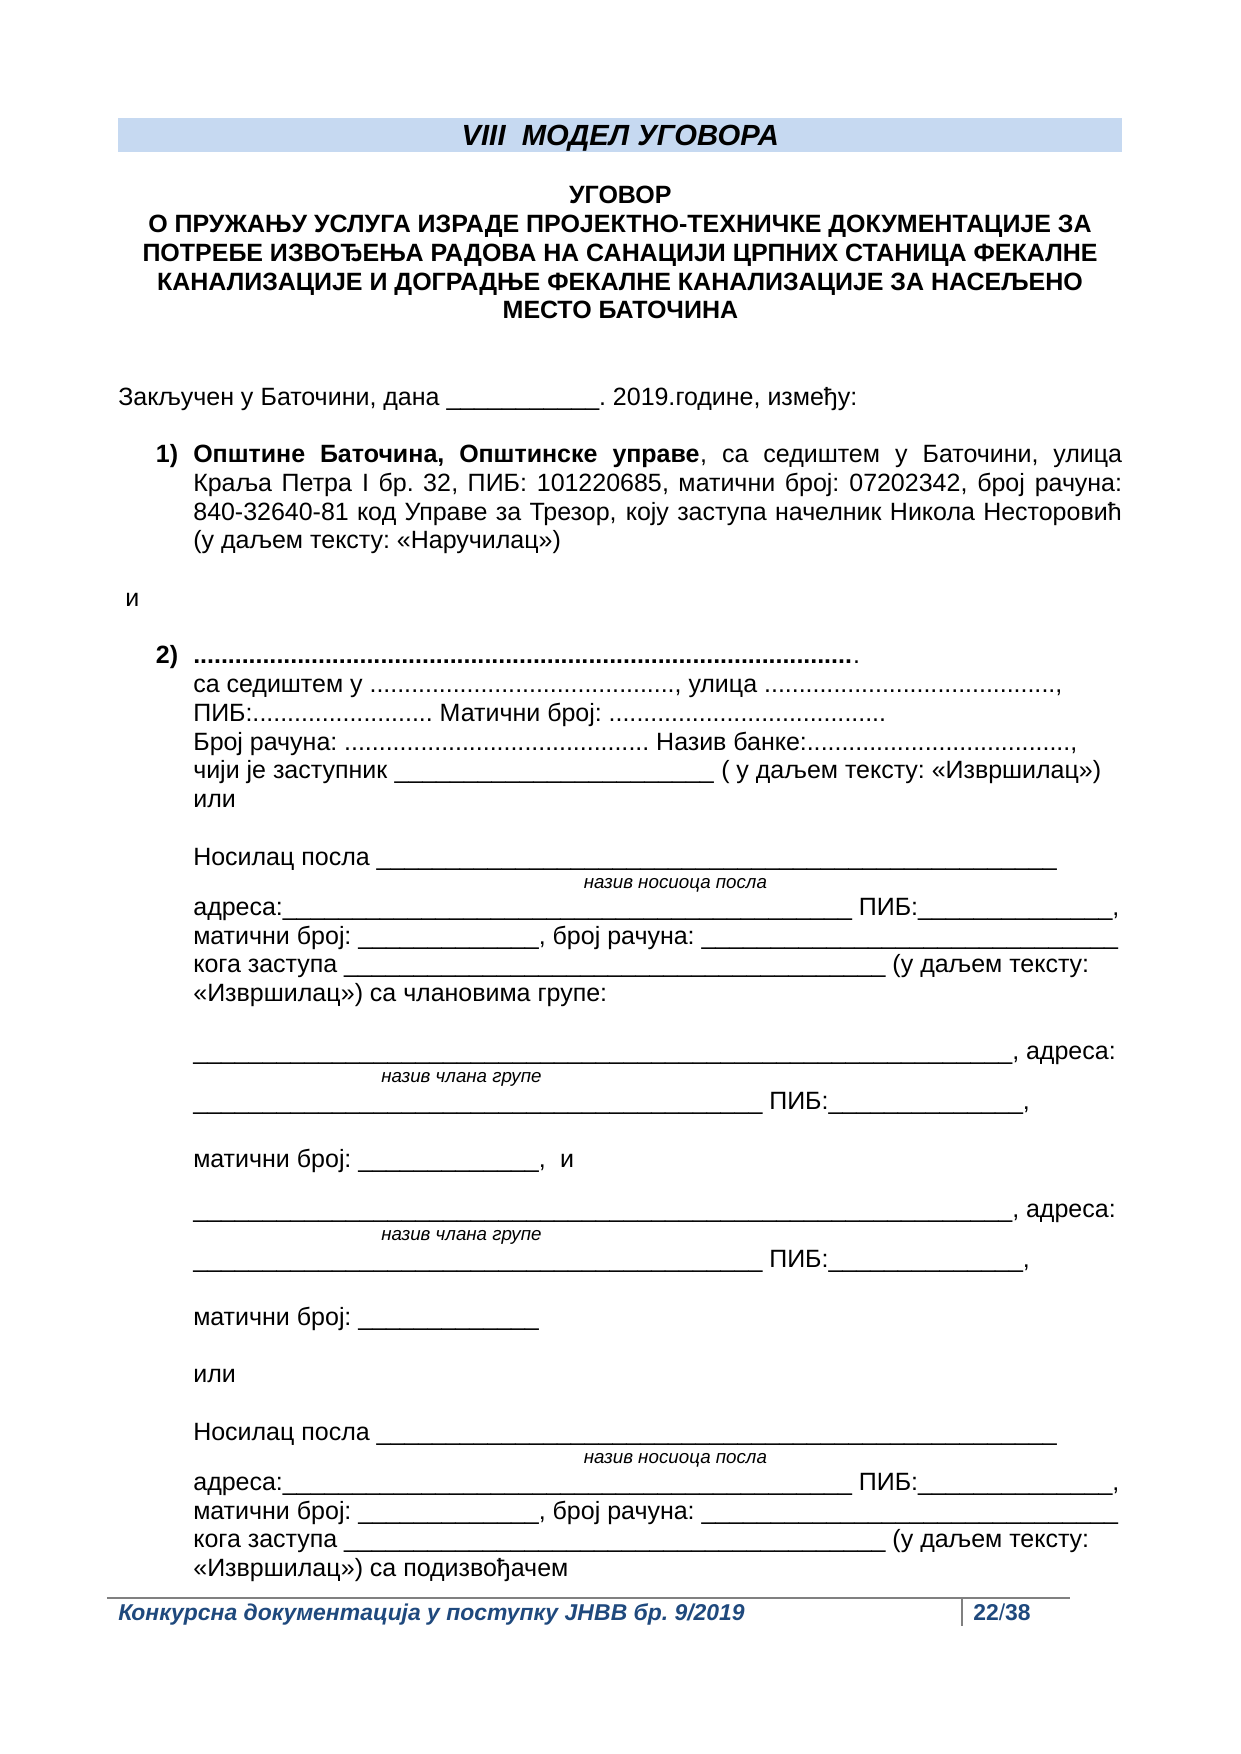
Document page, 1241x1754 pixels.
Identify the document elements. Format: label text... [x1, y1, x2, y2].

text УГОВОР [118, 180, 1122, 209]
text назив члана групе [193, 1223, 1122, 1244]
text са седиштем у ............................................, улица .........................................., ПИБ:.......................... Матични број: ........................................ [193, 669, 1122, 727]
text матични број: _____________, и [193, 1143, 1122, 1172]
text матични број: _____________, број рачуна: ______________________________ кога заступа _______________________________________ (у даљем тексту: «Извршилац») са члановима групе: [193, 921, 1122, 1007]
text _________________________________________ ПИБ:______________, [193, 1244, 1122, 1273]
text ___________________________________________________________, адреса: [193, 1194, 1122, 1223]
text назив носиоца посла [193, 1445, 1122, 1467]
text адреса:_________________________________________ ПИБ:______________, [193, 1467, 1122, 1496]
text Носилац посла _________________________________________________ [193, 842, 1122, 870]
text матични број: _____________, број рачуна: ______________________________ кога заступа _______________________________________ (у даљем тексту: «Извршилац») са подизвођачем [193, 1496, 1122, 1582]
text VIII МОДЕЛ УГОВОРА [118, 118, 1122, 152]
text матични број: _____________ [193, 1302, 1122, 1330]
text _________________________________________ ПИБ:______________, [193, 1086, 1122, 1115]
text ___________________________________________________________, адреса: [193, 1036, 1122, 1064]
list Општине Баточина, Општинске управе, са седиштем у Баточини, улица Краља Петра I бр. 32, ПИБ: 101220685, матични број: 07202342, број рачуна: 840-32640-81 код Управе за Трезор, коју заступа начелник Никола Несторовић (у даљем тексту: «Наручилац») [156, 439, 1122, 554]
list ................................................................................................ [156, 640, 1122, 669]
text или [193, 1359, 1122, 1388]
text адреса:_________________________________________ ПИБ:______________, [193, 892, 1122, 921]
text и [118, 583, 1122, 612]
text Носилац посла _________________________________________________ [193, 1417, 1122, 1445]
text Закључен у Баточини, дана ___________. 2019.године, између: [118, 382, 1122, 410]
text назив носиоца посла [193, 870, 1122, 892]
text назив члана групе [193, 1064, 1122, 1086]
text О ПРУЖАЊУ УСЛУГА ИЗРАДЕ ПРОЈЕКТНО-ТЕХНИЧКЕ ДОКУМЕНТАЦИЈЕ ЗА ПОТРЕБЕ ИЗВОЂЕЊА РАДОВА НА САНАЦИЈИ ЦРПНИХ СТАНИЦА ФЕКАЛНЕ КАНАЛИЗАЦИЈЕ И ДОГРАДЊЕ ФЕКАЛНЕ КАНАЛИЗАЦИЈЕ ЗА НАСЕЉЕНО МЕСТО БАТОЧИНА [118, 209, 1122, 324]
text Број рачуна: ............................................ Назив банке:......................................, чији је заступник _______________________ ( у даљем тексту: «Извршилац») или [193, 727, 1122, 813]
